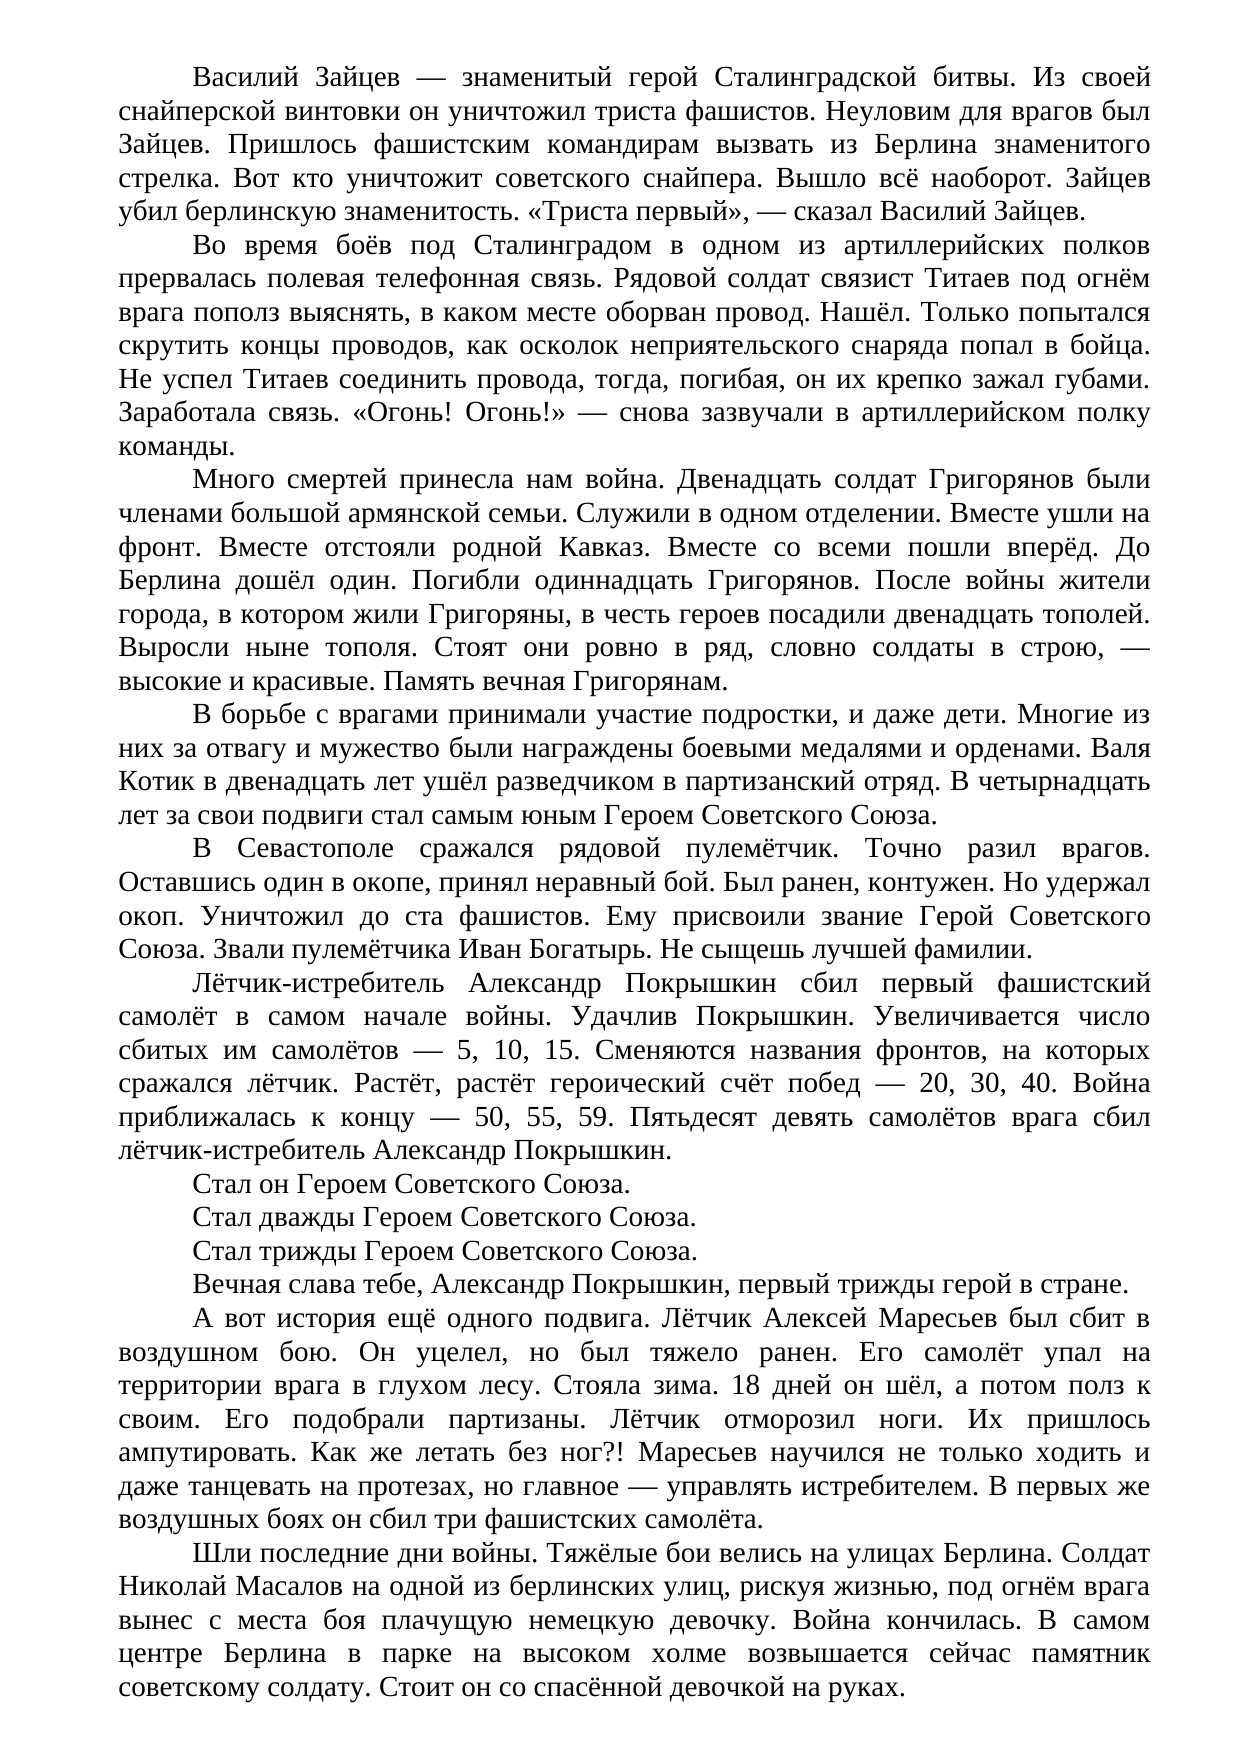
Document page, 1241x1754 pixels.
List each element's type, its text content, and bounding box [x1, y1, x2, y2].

text Лётчик-истребитель Александр Покрышкин сбил первый фашистский самолёт в самом начале войны. Удачлив Покрышкин. Увеличивается число сбитых им самолётов — 5, 10, 15. Сменяются названия фронтов, на которых сражался лётчик. Растёт, растёт героический счёт побед — 20, 30, 40. Война приближалась к концу — 50, 55, 59. Пятьдесят девять самолётов врага сбил лётчик-истребитель Александр Покрышкин. [118, 965, 1152, 1166]
text Стал трижды Героем Советского Союза. [118, 1233, 1152, 1267]
text А вот история ещё одного подвига. Лётчик Алексей Маресьев был сбит в воздушном бою. Он уцелел, но был тяжело ранен. Его самолёт упал на территории врага в глухом лесу. Стояла зима. 18 дней он шёл, а потом полз к своим. Его подобрали партизаны. Лётчик отморозил ноги. Их пришлось ампутировать. Как же летать без ног?! Маресьев научился не только ходить и даже танцевать на протезах, но главное — управлять истребителем. В первых же воздушных боях он сбил три фашистских самолёта. [118, 1300, 1152, 1535]
text Стал он Героем Советского Союза. [118, 1166, 1152, 1199]
text Шли последние дни войны. Тяжёлые бои велись на улицах Берлина. Солдат Николай Масалов на одной из берлинских улиц, рискуя жизнью, под огнём врага вынес с места боя плачущую немецкую девочку. Война кончилась. В самом центре Берлина в парке на высоком холме возвышается сейчас памятник советскому солдату. Стоит он со спасённой девочкой на руках. [118, 1535, 1152, 1703]
text Вечная слава тебе, Александр Покрышкин, первый трижды герой в стране. [118, 1267, 1152, 1300]
text Много смертей принесла нам война. Двенадцать солдат Григорянов были членами большой армянской семьи. Служили в одном отделении. Вместе ушли на фронт. Вместе отстояли родной Кавказ. Вместе со всеми пошли вперёд. До Берлина дошёл один. Погибли одиннадцать Григорянов. После войны жители города, в котором жили Григоряны, в честь героев посадили двенадцать тополей. Выросли ныне тополя. Стоят они ровно в ряд, словно солдаты в строю, — высокие и красивые. Память вечная Григорянам. [118, 462, 1152, 696]
text В борьбе с врагами принимали участие подростки, и даже дети. Многие из них за отвагу и мужество были награждены боевыми медалями и орденами. Валя Котик в двенадцать лет ушёл разведчиком в партизанский отряд. В четырнадцать лет за свои подвиги стал самым юным Героем Советского Союза. [118, 696, 1152, 831]
text В Севастополе сражался рядовой пулемётчик. Точно разил врагов. Оставшись один в окопе, принял неравный бой. Был ранен, контужен. Но удержал окоп. Уничтожил до ста фашистов. Ему присвоили звание Герой Советского Союза. Звали пулемётчика Иван Богатырь. Не сыщешь лучшей фамилии. [118, 831, 1152, 965]
text Василий Зайцев — знаменитый герой Сталинградской битвы. Из своей снайперской винтовки он уничтожил триста фашистов. Неуловим для врагов был Зайцев. Пришлось фашистским командирам вызвать из Берлина знаменитого стрелка. Вот кто уничтожит советского снайпера. Вышло всё наоборот. Зайцев убил берлинскую знаменитость. «Триста первый», — сказал Василий Зайцев. [118, 59, 1152, 227]
text Стал дважды Героем Советского Союза. [118, 1199, 1152, 1233]
text Во время боёв под Сталинградом в одном из артиллерийских полков прервалась полевая телефонная связь. Рядовой солдат связист Титаев под огнём врага пополз выяснять, в каком месте оборван провод. Нашёл. Только попытался скрутить концы проводов, как осколок неприятельского снаряда попал в бойца. Не успел Титаев соединить провода, тогда, погибая, он их крепко зажал губами. Заработала связь. «Огонь! Огонь!» — снова зазвучали в артиллерийском полку команды. [118, 227, 1152, 462]
